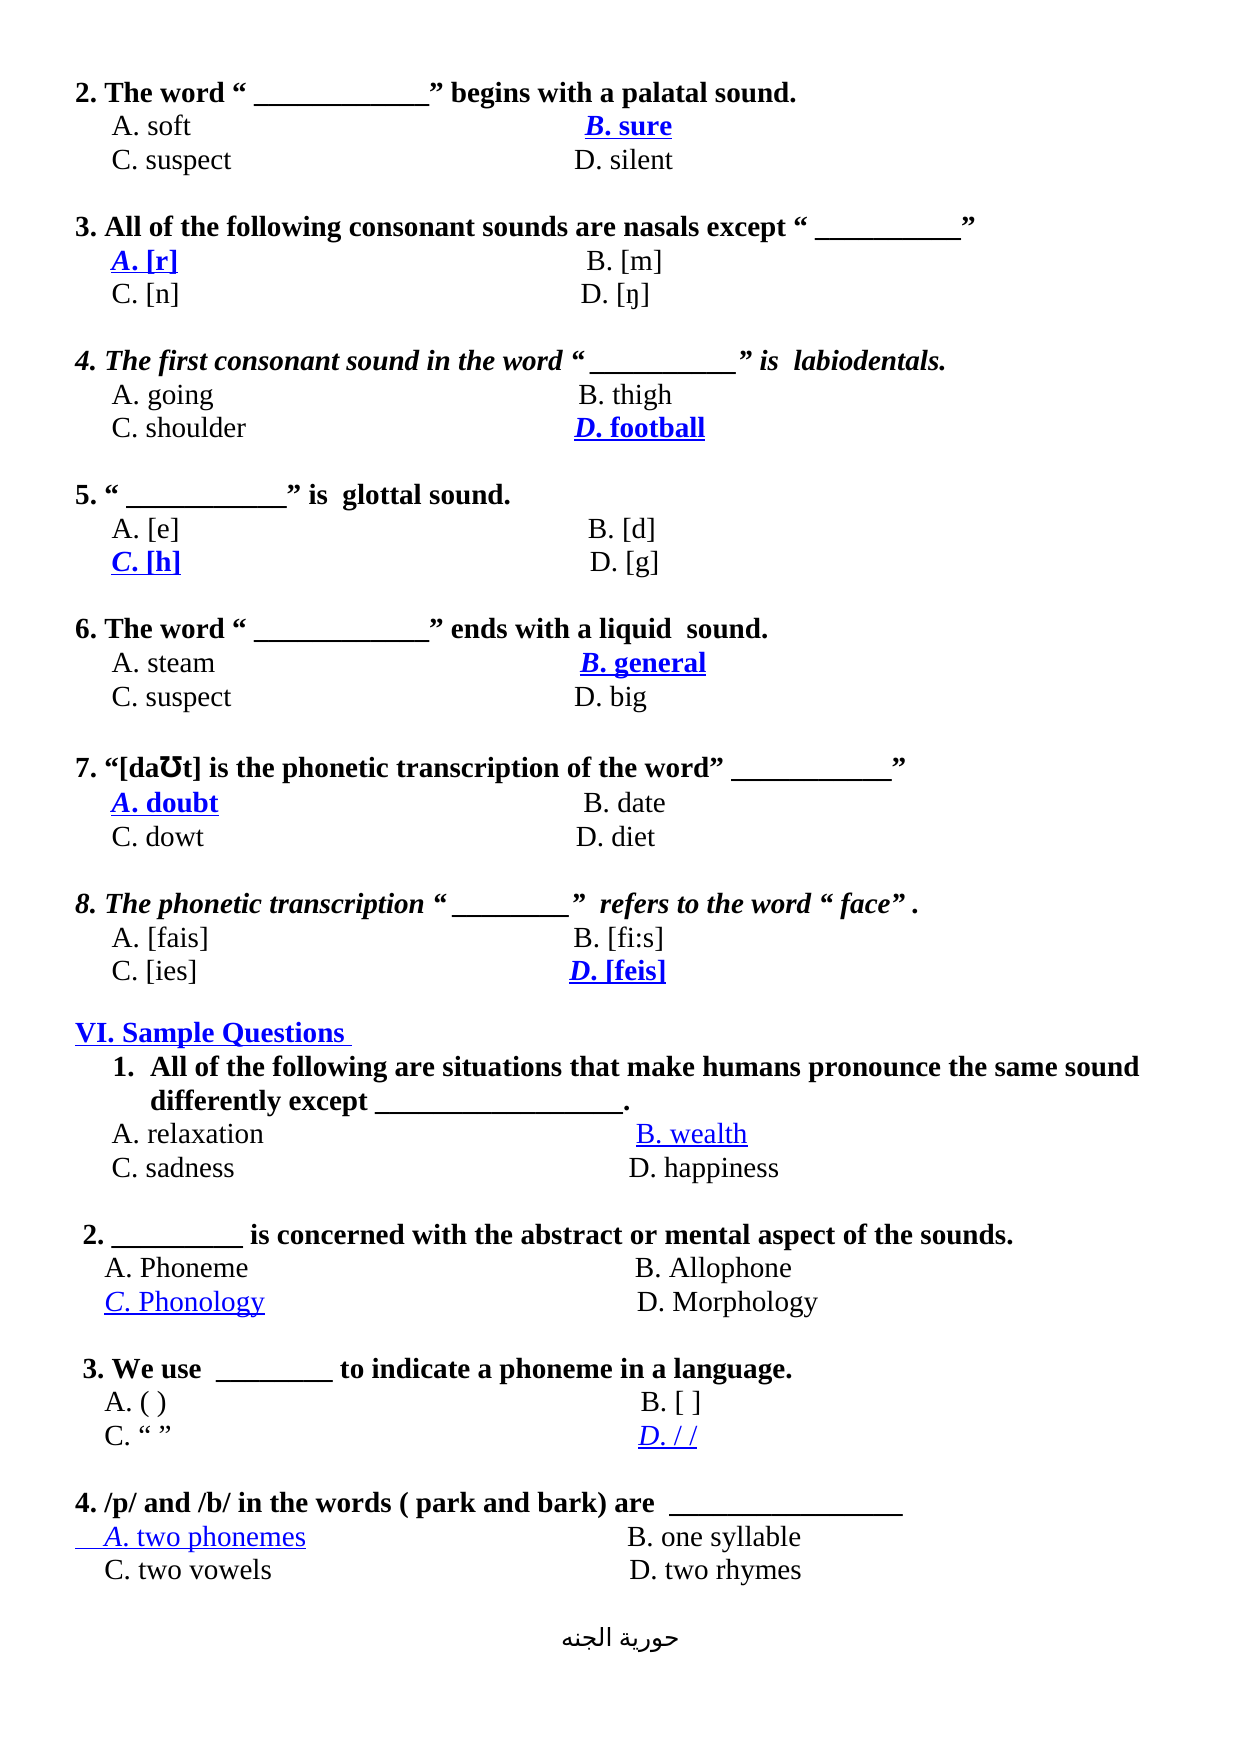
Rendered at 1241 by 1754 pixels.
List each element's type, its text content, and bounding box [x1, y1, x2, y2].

text A. soft B. sure [75, 108, 1165, 142]
text 4. /p/ and /b/ in the words ( park and bark) are ________________ [75, 1485, 1165, 1519]
text 3. All of the following consonant sounds are nasals except “ __________” [75, 209, 1165, 243]
text A. going B. thigh [75, 377, 1165, 410]
text 6. The word “ ____________” ends with a liquid sound. [75, 612, 1165, 645]
text A. doubt B. date [75, 786, 1165, 819]
text A. steam B. general [75, 645, 1165, 679]
text C. two vowels D. two rhymes [75, 1552, 1165, 1586]
text A. Phoneme B. Allophone [75, 1250, 1165, 1284]
text C. sadness D. happiness [75, 1150, 1165, 1183]
text 2. _________ is concerned with the abstract or mental aspect of the sounds. [75, 1217, 1165, 1250]
text C. suspect D. silent [75, 142, 1165, 176]
text 3. We use ________ to indicate a phoneme in a language. [75, 1351, 1165, 1384]
text A. two phonemes B. one syllable [75, 1519, 1165, 1552]
text VI. Sample Questions [75, 1016, 1165, 1049]
text A. relaxation B. wealth [75, 1116, 1165, 1150]
text C. Phonology D. Morphology [75, 1284, 1165, 1317]
list All of the following are situations that make humans pronounce the same sound differently except _________________. [112, 1049, 1165, 1116]
text 5. “ ___________” is glottal sound. [75, 477, 1165, 511]
text 8. The phonetic transcription “ ________” refers to the word “ face” . [75, 886, 1165, 920]
text A. [e] B. [d] [75, 511, 1165, 544]
text C. [h] D. [g] [75, 544, 1165, 578]
text C. dowt D. diet [75, 819, 1165, 853]
text A. [r] B. [m] [75, 243, 1165, 276]
text 4. The first consonant sound in the word “ __________” is labiodentals. [75, 343, 1165, 377]
text 7. “[daƱt] is the phonetic transcription of the word” ___________” [75, 746, 1165, 786]
text 2. The word “ ____________” begins with a palatal sound. [75, 75, 1165, 108]
text A. ( ) B. [ ] [75, 1384, 1165, 1418]
text C. “ ” D. / / [75, 1418, 1165, 1452]
text C. [n] D. [ŋ] [75, 276, 1165, 310]
text C. shoulder D. football [75, 410, 1165, 444]
text C. suspect D. big [75, 679, 1165, 712]
text A. [fais] B. [fi:s] [75, 920, 1165, 953]
text C. [ies] D. [feis] [75, 953, 1165, 987]
